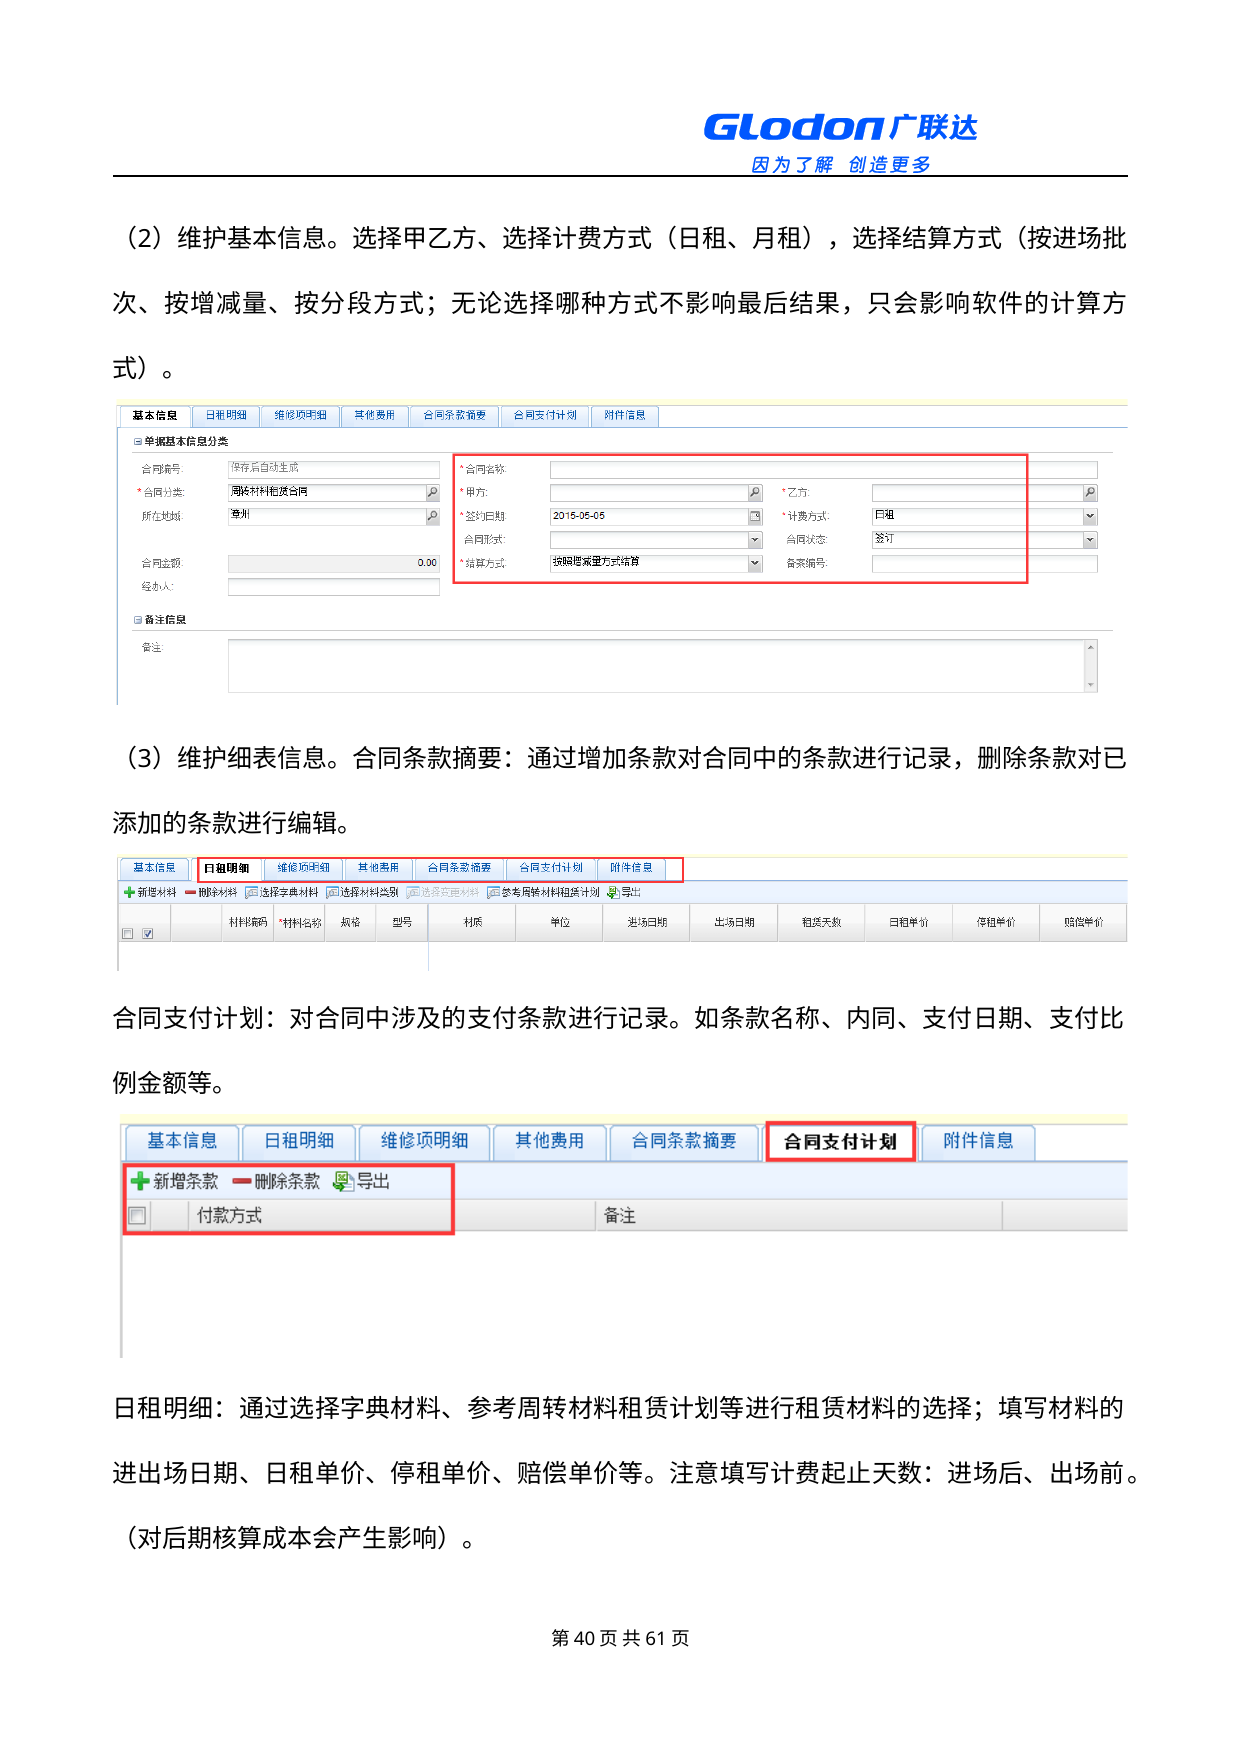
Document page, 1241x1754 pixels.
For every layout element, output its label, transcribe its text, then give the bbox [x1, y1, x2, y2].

text 日租明细：通过选择字典材料、参考周转材料租赁计划等进行租赁材料的选择；填写材料的进出场日期、日租单价、停租单价、赔偿单价等。注意填写计费起止天数：进场后、出场前。（对后期核算成本会产生影响）。 [112, 1374, 1128, 1569]
picture [112, 854, 1128, 971]
picture [112, 1114, 1128, 1358]
text 合同支付计划：对合同中涉及的支付条款进行记录。如条款名称、内同、支付日期、支付比例金额等。 [112, 984, 1128, 1114]
text （2）维护基本信息。选择甲乙方、选择计费方式（日租、月租），选择结算方式（按进场批次、按增减量、按分段方式；无论选择哪种方式不影响最后结果，只会影响软件的计算方式）。 [112, 204, 1128, 399]
picture [112, 399, 1128, 705]
text （3）维护细表信息。合同条款摘要：通过增加条款对合同中的条款进行记录，删除条款对已添加的条款进行编辑。 [112, 724, 1128, 854]
